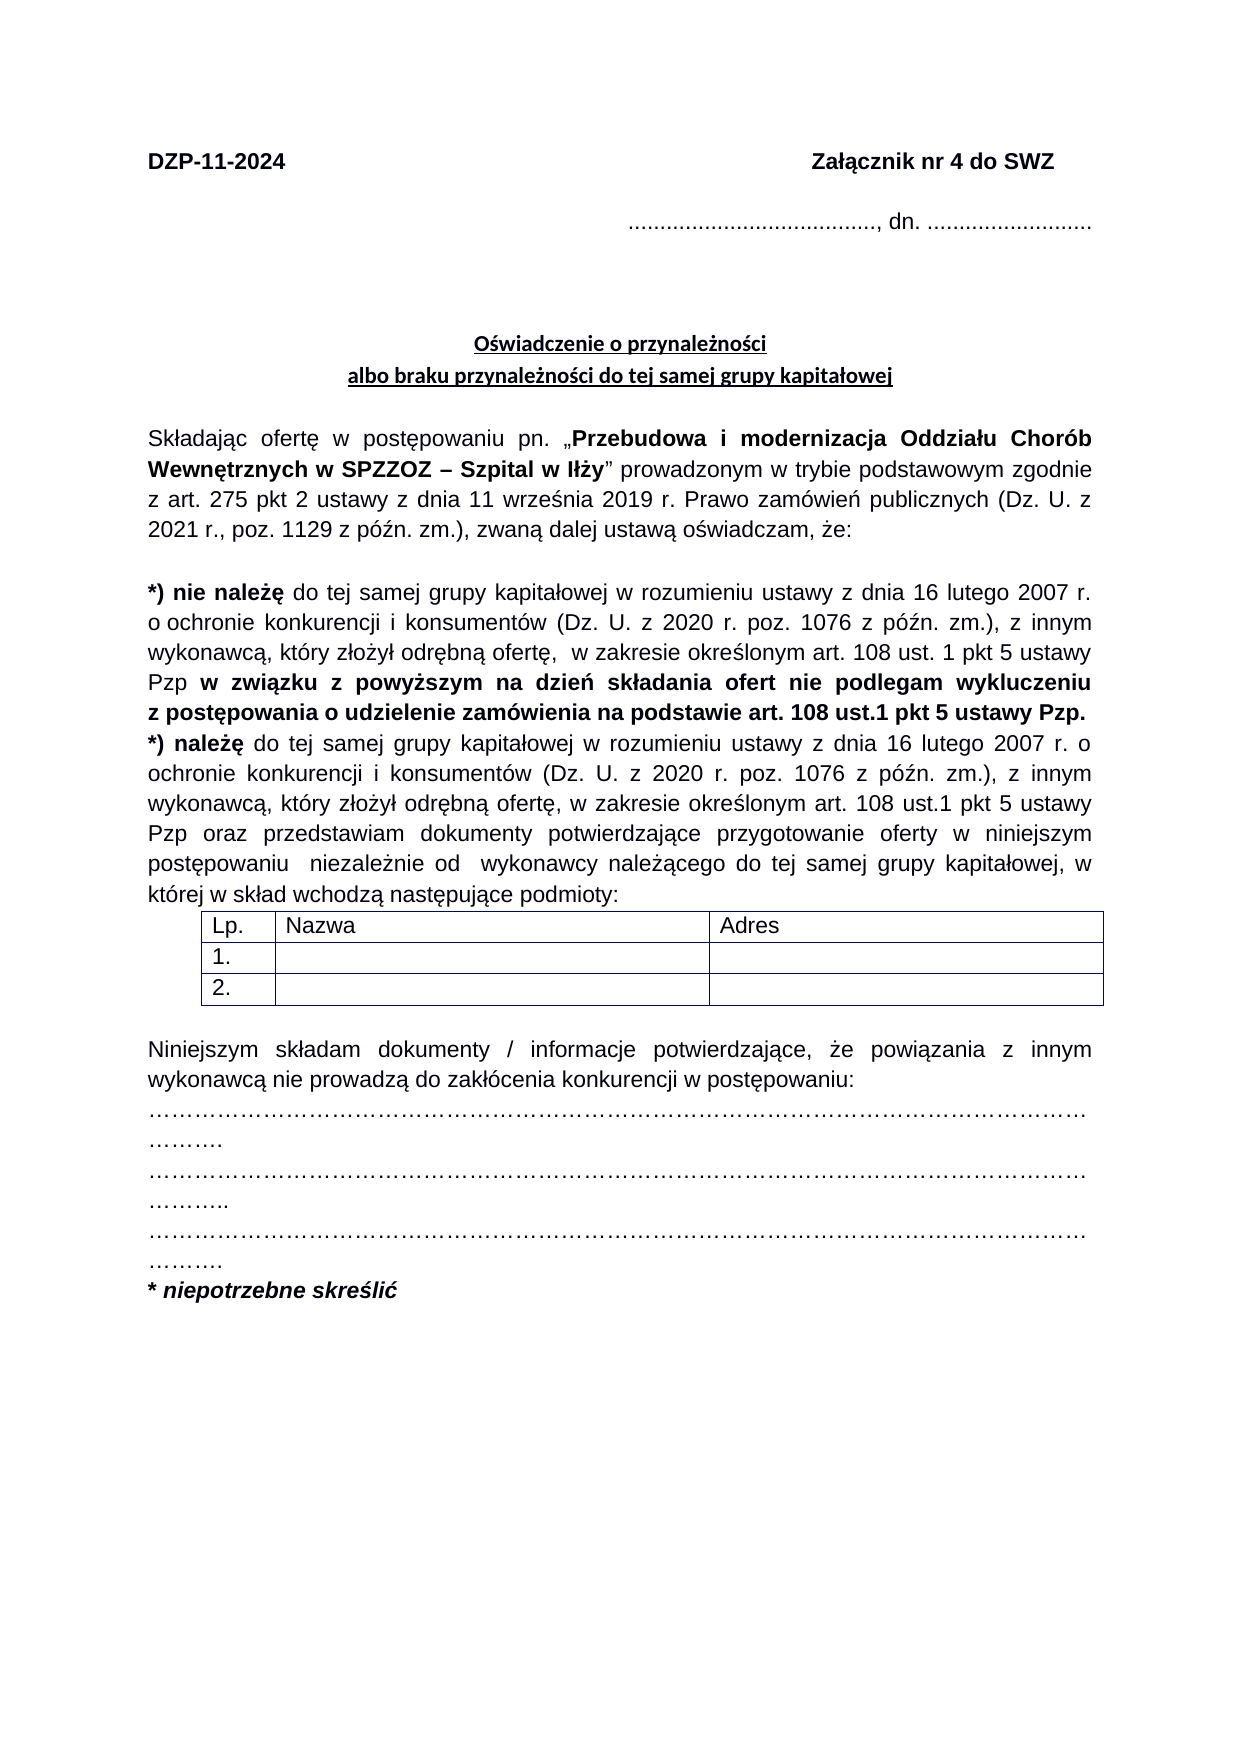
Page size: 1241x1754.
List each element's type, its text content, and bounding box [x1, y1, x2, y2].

table_header Lp. [202, 912, 275, 942]
table_cell 2. [202, 974, 275, 1004]
text Składając ofertę w postępowaniu pn. „Przebudowa i modernizacja Oddziału Chorób Wewnętrznych w SPZZOZ – Szpital w Iłży” prowadzonym w trybie podstawowym zgodnie z art. 275 pkt 2 ustawy z dnia 11 września 2019 r. Prawo zamówień publicznych (Dz. U. z 2021 r., poz. 1129 z późn. zm.), zwaną dalej ustawą oświadczam, że: [148, 425, 1093, 542]
table_header Adres [710, 912, 1103, 942]
table_cell [276, 943, 709, 973]
text DZP-11-2024 Załącznik nr 4 do SWZ [148, 148, 1093, 174]
text * niepotrzebne skreślić [148, 1277, 1093, 1304]
text ……………………………………………………………………………………………………………………. [148, 1096, 1093, 1153]
table_header Nazwa [276, 912, 709, 942]
text Niniejszym składam dokumenty / informacje potwierdzające, że powiązania z innym wykonawcą nie prowadzą do zakłócenia konkurencji w postępowaniu: [148, 1036, 1093, 1092]
table_cell 1. [202, 943, 275, 973]
text ……………………………………………………………………………………………………………………. [148, 1217, 1093, 1273]
text Oświadczenie o przynależności [148, 329, 1093, 357]
table_cell [276, 974, 709, 1004]
table_cell [710, 943, 1103, 973]
text …………………………………………………………………………………………………………………….. [148, 1157, 1093, 1213]
text *) nie należę do tej samej grupy kapitałowej w rozumieniu ustawy z dnia 16 lutego 2007 r. o ochronie konkurencji i konsumentów (Dz. U. z 2020 r. poz. 1076 z późn. zm.), z innym wykonawcą, który złożył odrębną ofertę, w zakresie określonym art. 108 ust. 1 pkt 5 ustawy Pzp w związku z powyższym na dzień składania ofert nie podlegam wykluczeniu z postępowania o udzielenie zamówienia na podstawie art. 108 ust.1 pkt 5 ustawy Pzp. [148, 578, 1093, 726]
text albo braku przynależności do tej samej grupy kapitałowej [148, 361, 1093, 389]
text ......................................., dn. .......................... [148, 208, 1093, 234]
table_cell [710, 974, 1103, 1004]
text *) należę do tej samej grupy kapitałowej w rozumieniu ustawy z dnia 16 lutego 2007 r. o ochronie konkurencji i konsumentów (Dz. U. z 2020 r. poz. 1076 z późn. zm.), z innym wykonawcą, który złożył odrębną ofertę, w zakresie określonym art. 108 ust.1 pkt 5 ustawy Pzp oraz przedstawiam dokumenty potwierdzające przygotowanie oferty w niniejszym postępowaniu niezależnie od wykonawcy należącego do tej samej grupy kapitałowej, w której w skład wchodzą następujące podmioty: [148, 729, 1093, 907]
